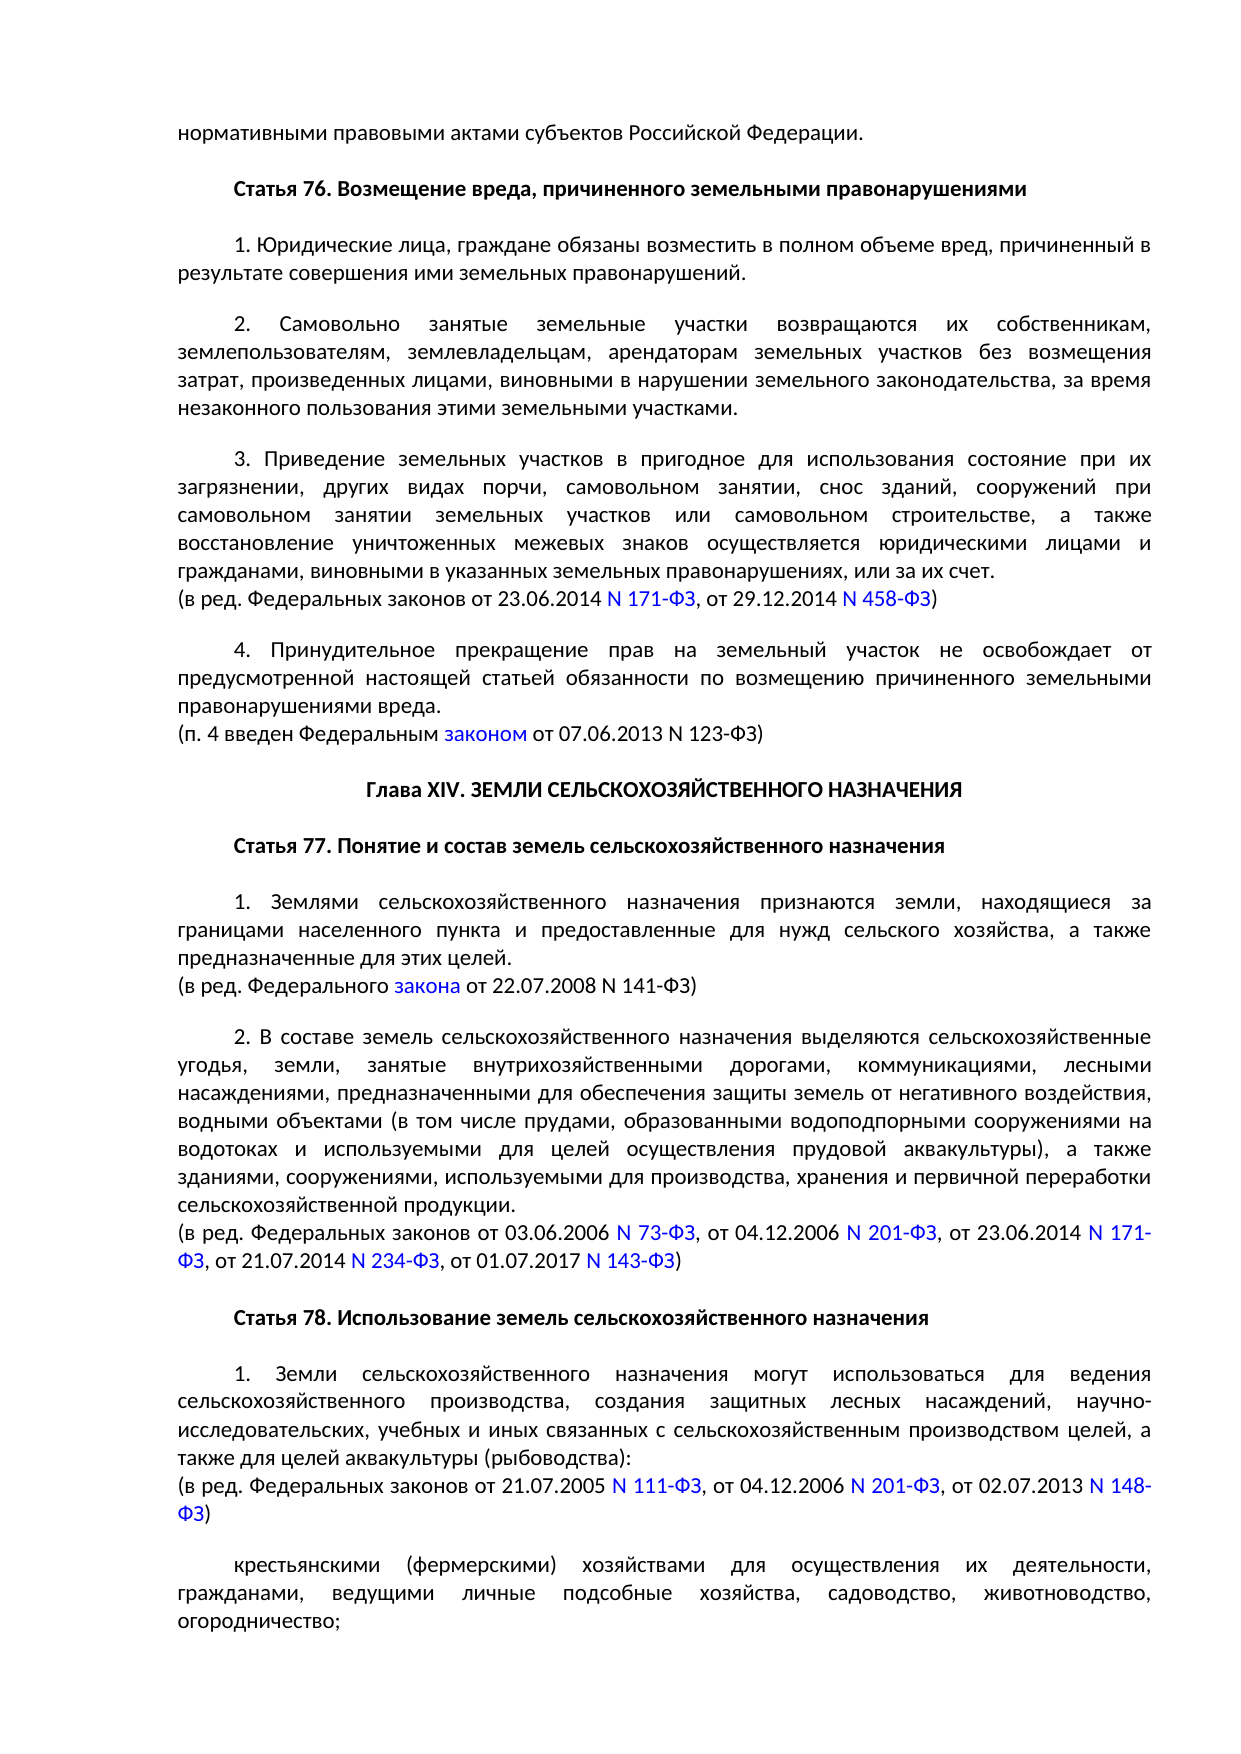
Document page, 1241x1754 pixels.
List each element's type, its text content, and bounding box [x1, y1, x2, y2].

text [177, 118, 1152, 146]
text 3. Приведение земельных участков в пригодное для использования состояние при их загрязнении, других видах порчи, самовольном занятии, снос зданий, сооружений при самовольном занятии земельных участков или самовольном строительстве, а также восстановление уничтоженных межевых знаков осуществляется юридическими лицами и гражданами, виновными в указанных земельных правонарушениях, или за их счет. [177, 444, 1152, 584]
title Глава XIV. ЗЕМЛИ СЕЛЬСКОХОЗЯЙСТВЕННОГО НАЗНАЧЕНИЯ [177, 775, 1152, 803]
text (в ред. Федеральных законов от 23.06.2014 N 171-ФЗ, от 29.12.2014 N 458-ФЗ) [177, 584, 1152, 612]
title Статья 77. Понятие и состав земель сельскохозяйственного назначения [177, 831, 1152, 859]
text 1. Юридические лица, граждане обязаны возместить в полном объеме вред, причиненный в результате совершения ими земельных правонарушений. [177, 230, 1152, 286]
text (в ред. Федеральных законов от 03.06.2006 N 73-ФЗ, от 04.12.2006 N 201-ФЗ, от 23.06.2014 N 171-ФЗ, от 21.07.2014 N 234-ФЗ, от 01.07.2017 N 143-ФЗ) [177, 1218, 1152, 1274]
title Статья 78. Использование земель сельскохозяйственного назначения [177, 1303, 1152, 1331]
text 4. Принудительное прекращение прав на земельный участок не освобождает от предусмотренной настоящей статьей обязанности по возмещению причиненного земельными правонарушениями вреда. [177, 635, 1152, 719]
text (в ред. Федерального закона от 22.07.2008 N 141-ФЗ) [177, 971, 1152, 999]
text крестьянскими (фермерскими) хозяйствами для осуществления их деятельности, гражданами, ведущими личные подсобные хозяйства, садоводство, животноводство, огородничество; [177, 1550, 1152, 1634]
text (в ред. Федеральных законов от 21.07.2005 N 111-ФЗ, от 04.12.2006 N 201-ФЗ, от 02.07.2013 N 148-ФЗ) [177, 1471, 1152, 1527]
title Статья 76. Возмещение вреда, причиненного земельными правонарушениями [177, 174, 1152, 202]
text 2. Самовольно занятые земельные участки возвращаются их собственникам, землепользователям, землевладельцам, арендаторам земельных участков без возмещения затрат, произведенных лицами, виновными в нарушении земельного законодательства, за время незаконного пользования этими земельными участками. [177, 309, 1152, 421]
text 1. Земли сельскохозяйственного назначения могут использоваться для ведения сельскохозяйственного производства, создания защитных лесных насаждений, научно-исследовательских, учебных и иных связанных с сельскохозяйственным производством целей, а также для целей аквакультуры (рыбоводства): [177, 1359, 1152, 1471]
text 2. В составе земель сельскохозяйственного назначения выделяются сельскохозяйственные угодья, земли, занятые внутрихозяйственными дорогами, коммуникациями, лесными насаждениями, предназначенными для обеспечения защиты земель от негативного воздействия, водными объектами (в том числе прудами, образованными водоподпорными сооружениями на водотоках и используемыми для целей осуществления прудовой аквакультуры), а также зданиями, сооружениями, используемыми для производства, хранения и первичной переработки сельскохозяйственной продукции. [177, 1022, 1152, 1218]
text 1. Землями сельскохозяйственного назначения признаются земли, находящиеся за границами населенного пункта и предоставленные для нужд сельского хозяйства, а также предназначенные для этих целей. [177, 887, 1152, 971]
text (п. 4 введен Федеральным законом от 07.06.2013 N 123-ФЗ) [177, 719, 1152, 747]
